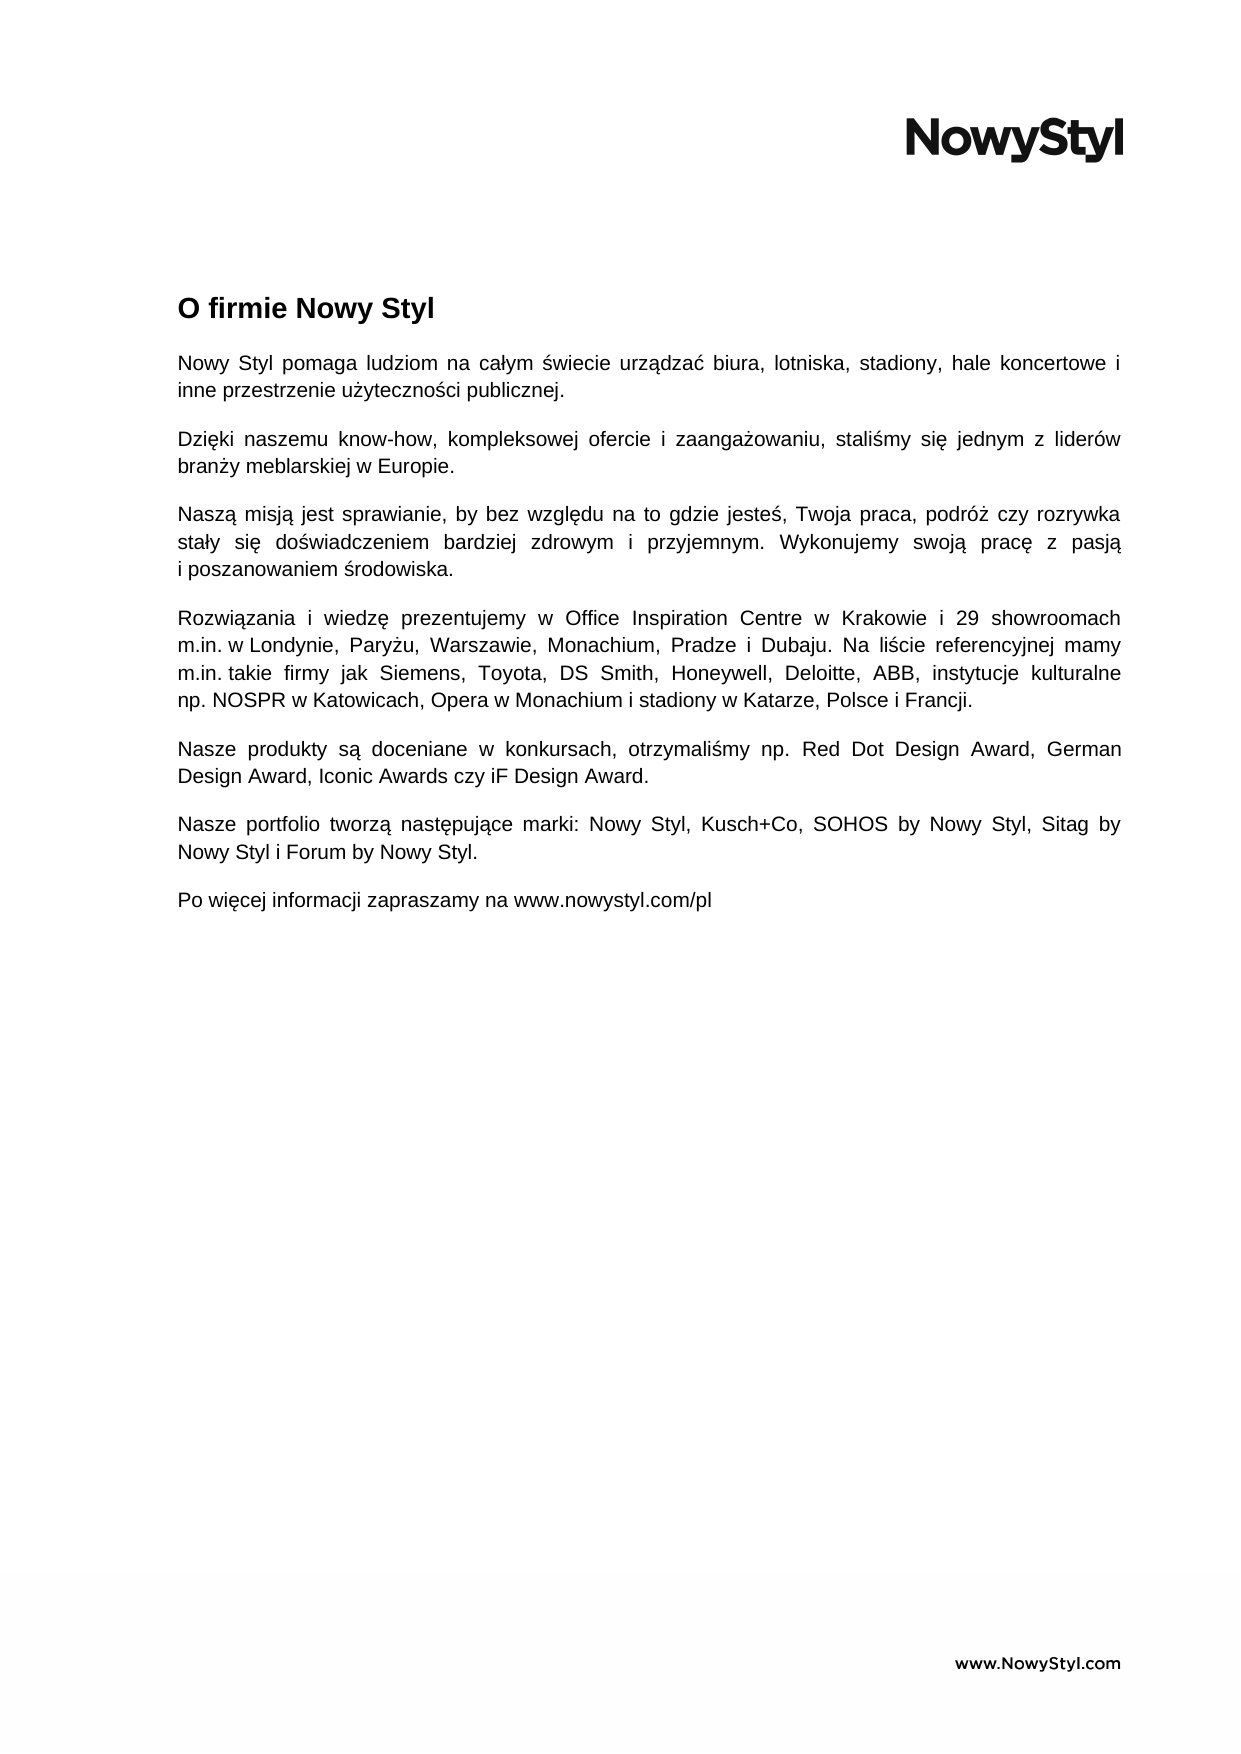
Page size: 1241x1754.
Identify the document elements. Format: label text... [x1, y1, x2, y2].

subtitle O firmie Nowy Styl [177, 168, 1122, 325]
text Dzięki naszemu know-how, kompleksowej ofercie i zaangażowaniu, staliśmy się jednym z liderów branży meblarskiej w Europie. [177, 426, 1122, 478]
picture [0, 0, 1241, 237]
text Naszą misją jest sprawianie, by bez względu na to gdzie jesteś, Twoja praca, podróż czy rozrywka stały się doświadczeniem bardziej zdrowym i przyjemnym. Wykonujemy swoją pracę z pasją i poszanowaniem środowiska. [177, 502, 1122, 581]
text Po więcej informacji zapraszamy na www.nowystyl.com/pl [177, 888, 1122, 912]
text Rozwiązania i wiedzę prezentujemy w Office Inspiration Centre w Krakowie i 29 showroomach m.in. w Londynie, Paryżu, Warszawie, Monachium, Pradze i Dubaju. Na liście referencyjnej mamy m.in. takie firmy jak Siemens, Toyota, DS Smith, Honeywell, Deloitte, ABB, instytucje kulturalne np. NOSPR w Katowicach, Opera w Monachium i stadiony w Katarze, Polsce i Francji. [177, 606, 1122, 712]
text Nowy Styl pomaga ludziom na całym świecie urządzać biura, lotniska, stadiony, hale koncertowe i inne przestrzenie użyteczności publicznej. [177, 351, 1122, 402]
text Nasze produkty są doceniane w konkursach, otrzymaliśmy np. Red Dot Design Award, German Design Award, Iconic Awards czy iF Design Award. [177, 736, 1122, 788]
picture [0, 1574, 1239, 1752]
text Nasze portfolio tworzą następujące marki: Nowy Styl, Kusch+Co, SOHOS by Nowy Styl, Sitag by Nowy Styl i Forum by Nowy Styl. [177, 812, 1122, 864]
